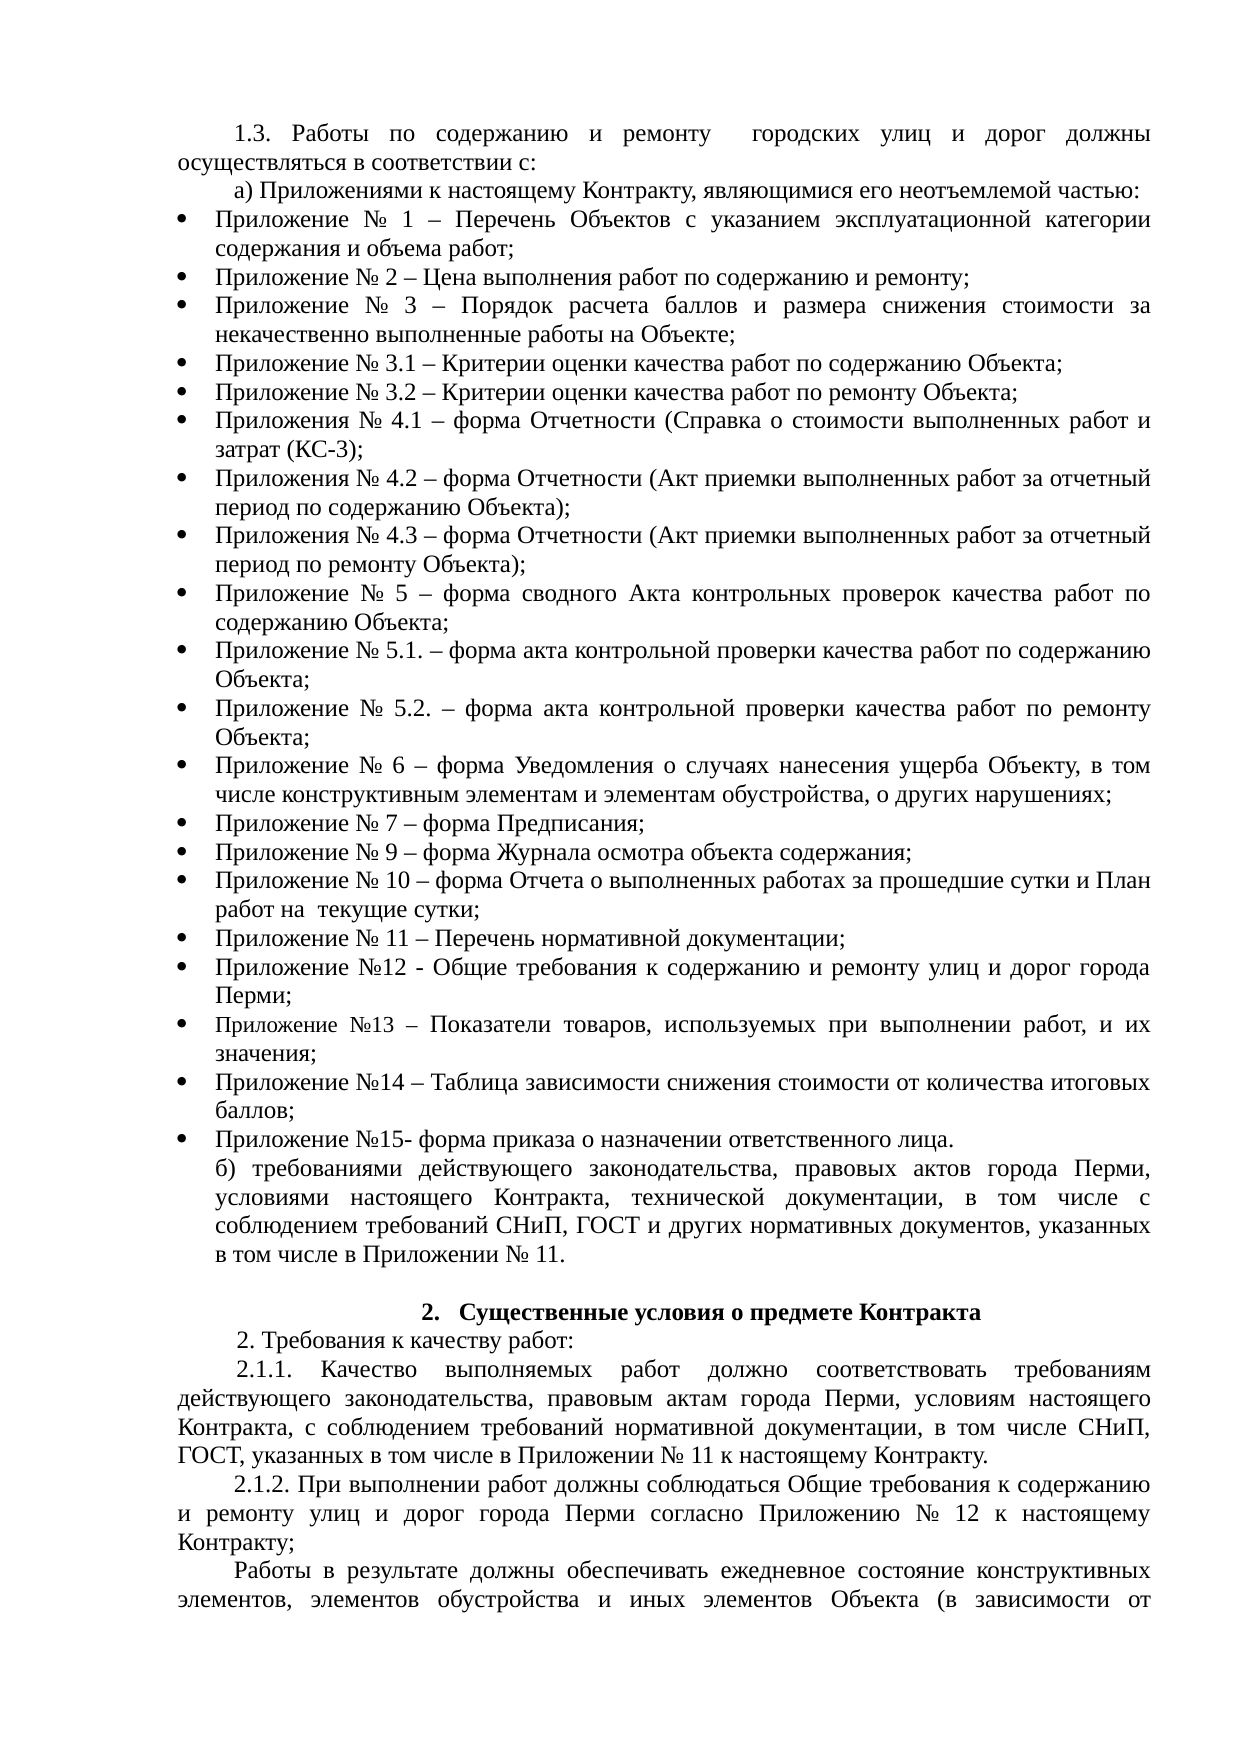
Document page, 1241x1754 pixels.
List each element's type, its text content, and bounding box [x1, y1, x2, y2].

list Приложение № 3.1 – Критерии оценки качества работ по содержанию Объекта; [177, 348, 1152, 377]
list Приложение № 9 – форма Журнала осмотра объекта содержания; [177, 837, 1152, 866]
text б) требованиями действующего законодательства, правовых актов города Перми, условиями настоящего Контракта, технической документации, в том числе с соблюдением требований СНиП, ГОСТ и других нормативных документов, указанных в том числе в Приложении № 11. [215, 1153, 1152, 1268]
list Приложение №14 – Таблица зависимости снижения стоимости от количества итоговых баллов; [177, 1067, 1152, 1124]
list Приложение № 3 – Порядок расчета баллов и размера снижения стоимости за некачественно выполненные работы на Объекте; [177, 291, 1152, 348]
list Существенные условия о предмете Контракта [251, 1297, 1152, 1326]
list Приложение № 6 – форма Уведомления о случаях нанесения ущерба Объекту, в том числе конструктивным элементам и элементам обустройства, о других нарушениях; [177, 751, 1152, 808]
list Приложения № 4.2 – форма Отчетности (Акт приемки выполненных работ за отчетный период по содержанию Объекта); [177, 463, 1152, 521]
list Приложение № 11 – Перечень нормативной документации; [177, 923, 1152, 952]
list Приложение № 10 – форма Отчета о выполненных работах за прошедшие сутки и План работ на текущие сутки; [177, 866, 1152, 923]
list Приложения № 4.3 – форма Отчетности (Акт приемки выполненных работ за отчетный период по ремонту Объекта); [177, 521, 1152, 578]
list Приложение № 5.2. – форма акта контрольной проверки качества работ по ремонту Объекта; [177, 693, 1152, 751]
list Приложение № 1 – Перечень Объектов с указанием эксплуатационной категории содержания и объема работ; [177, 204, 1152, 262]
text 1.3. Работы по содержанию и ремонту городских улиц и дорог должны осуществляться в соответствии с: [177, 118, 1152, 176]
list Приложение №15- форма приказа о назначении ответственного лица. [177, 1124, 1152, 1153]
list Приложение № 2 – Цена выполнения работ по содержанию и ремонту; [177, 262, 1152, 291]
list Приложение №12 - Общие требования к содержанию и ремонту улиц и дорог города Перми; [177, 952, 1152, 1009]
text 2. Требования к качеству работ: [236, 1326, 1152, 1354]
list Приложение №13 – Показатели товаров, используемых при выполнении работ, и их значения; [177, 1009, 1152, 1067]
text 2.1.2. При выполнении работ должны соблюдаться Общие требования к содержанию и ремонту улиц и дорог города Перми согласно Приложению № 12 к настоящему Контракту; [177, 1469, 1152, 1556]
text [177, 1556, 1152, 1613]
text а) Приложениями к настоящему Контракту, являющимися его неотъемлемой частью: [177, 176, 1152, 204]
list Приложения № 4.1 – форма Отчетности (Справка о стоимости выполненных работ и затрат (КС-3); [177, 406, 1152, 463]
list Приложение № 5.1. – форма акта контрольной проверки качества работ по содержанию Объекта; [177, 636, 1152, 693]
list Приложение № 3.2 – Критерии оценки качества работ по ремонту Объекта; [177, 377, 1152, 406]
list Приложение № 5 – форма сводного Акта контрольных проверок качества работ по содержанию Объекта; [177, 578, 1152, 636]
text 2.1.1. Качество выполняемых работ должно соответствовать требованиям действующего законодательства, правовым актам города Перми, условиям настоящего Контракта, с соблюдением требований нормативной документации, в том числе СНиП, ГОСТ, указанных в том числе в Приложении № 11 к настоящему Контракту. [177, 1354, 1152, 1469]
list Приложение № 7 – форма Предписания; [177, 808, 1152, 837]
